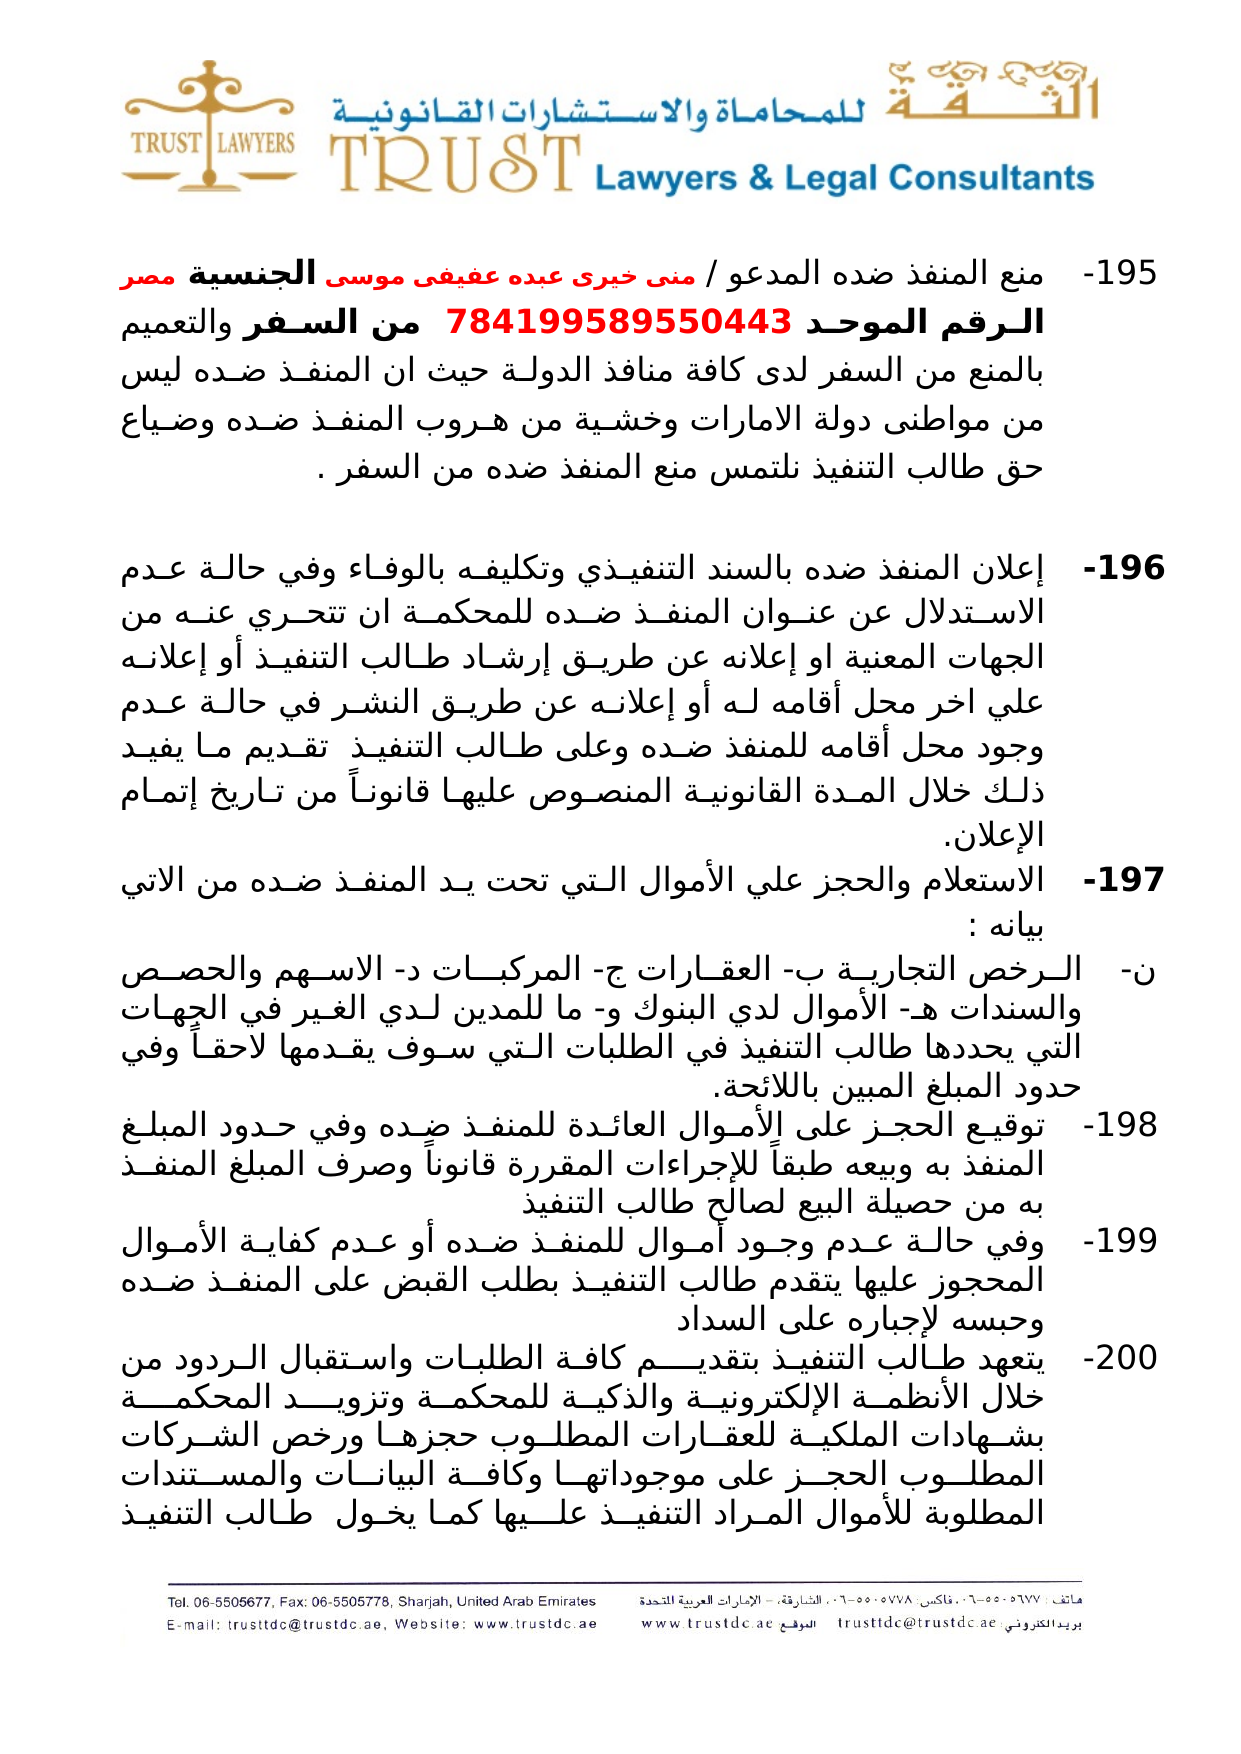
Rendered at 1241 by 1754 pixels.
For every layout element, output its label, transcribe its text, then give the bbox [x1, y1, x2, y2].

list إعلان المنفذ ضده بالسند التنفيذي وتكليفه بالوفاء وفي حالة عدم الاستدلال عن عنوان المنفذ ضده للمحكمة ان تتحري عنه من الجهات المعنية او إعلانه عن طريق إرشاد طالب التنفيذ أو إعلانه علي اخر محل أقامه له أو إعلانه عن طريق النشر في حالة عدم وجود محل أقامه للمنفذ ضده وعلى طالب التنفيذ تقديم ما يفيد ذلك خلال المدة القانونية المنصوص عليها قانوناً من تاريخ إتمام الإعلان. [120, 548, 1083, 855]
picture [120, 60, 1121, 204]
picture [120, 1568, 1121, 1649]
list توقيع الحجز على الأموال العائدة للمنفذ ضده وفي حدود المبلغ المنفذ به وبيعه طبقاً للإجراءات المقررة قانوناً وصرف المبلغ المنفذ به من حصيلة البيع لصالح طالب التنفيذ [120, 1105, 1083, 1222]
list وفي حالة عدم وجود أموال للمنفذ ضده أو عدم كفاية الأموال المحجوز عليها يتقدم طالب التنفيذ بطلب القبض على المنفذ ضده وحبسه لإجباره على السداد [120, 1222, 1083, 1338]
list الاستعلام والحجز علي الأموال التي تحت يد المنفذ ضده من الاتي بيانه : [120, 861, 1083, 944]
list منع المنفذ ضده المدعو / منى خيرى عبده عفيفى موسى الجنسية مصر الرقم الموحد 784199589550443 من السفر والتعميم بالمنع من السفر لدى كافة منافذ الدولة حيث ان المنفذ ضده ليس من مواطنى دولة الامارات وخشية من هروب المنفذ ضده وضياع حق طالب التنفيذ نلتمس منع المنفذ ضده من السفر . [120, 253, 1083, 487]
list الرخص التجارية ب- العقارات ج- المركبـات د- الاسهم والحصص والسندات هـ- الأموال لدي البنوك و- ما للمدين لدي الغير في الجهات التي يحددها طالب التنفيذ في الطلبات التي سوف يقدمها لاحقاً وفي حدود المبلغ المبين باللائحة. [120, 950, 1120, 1105]
